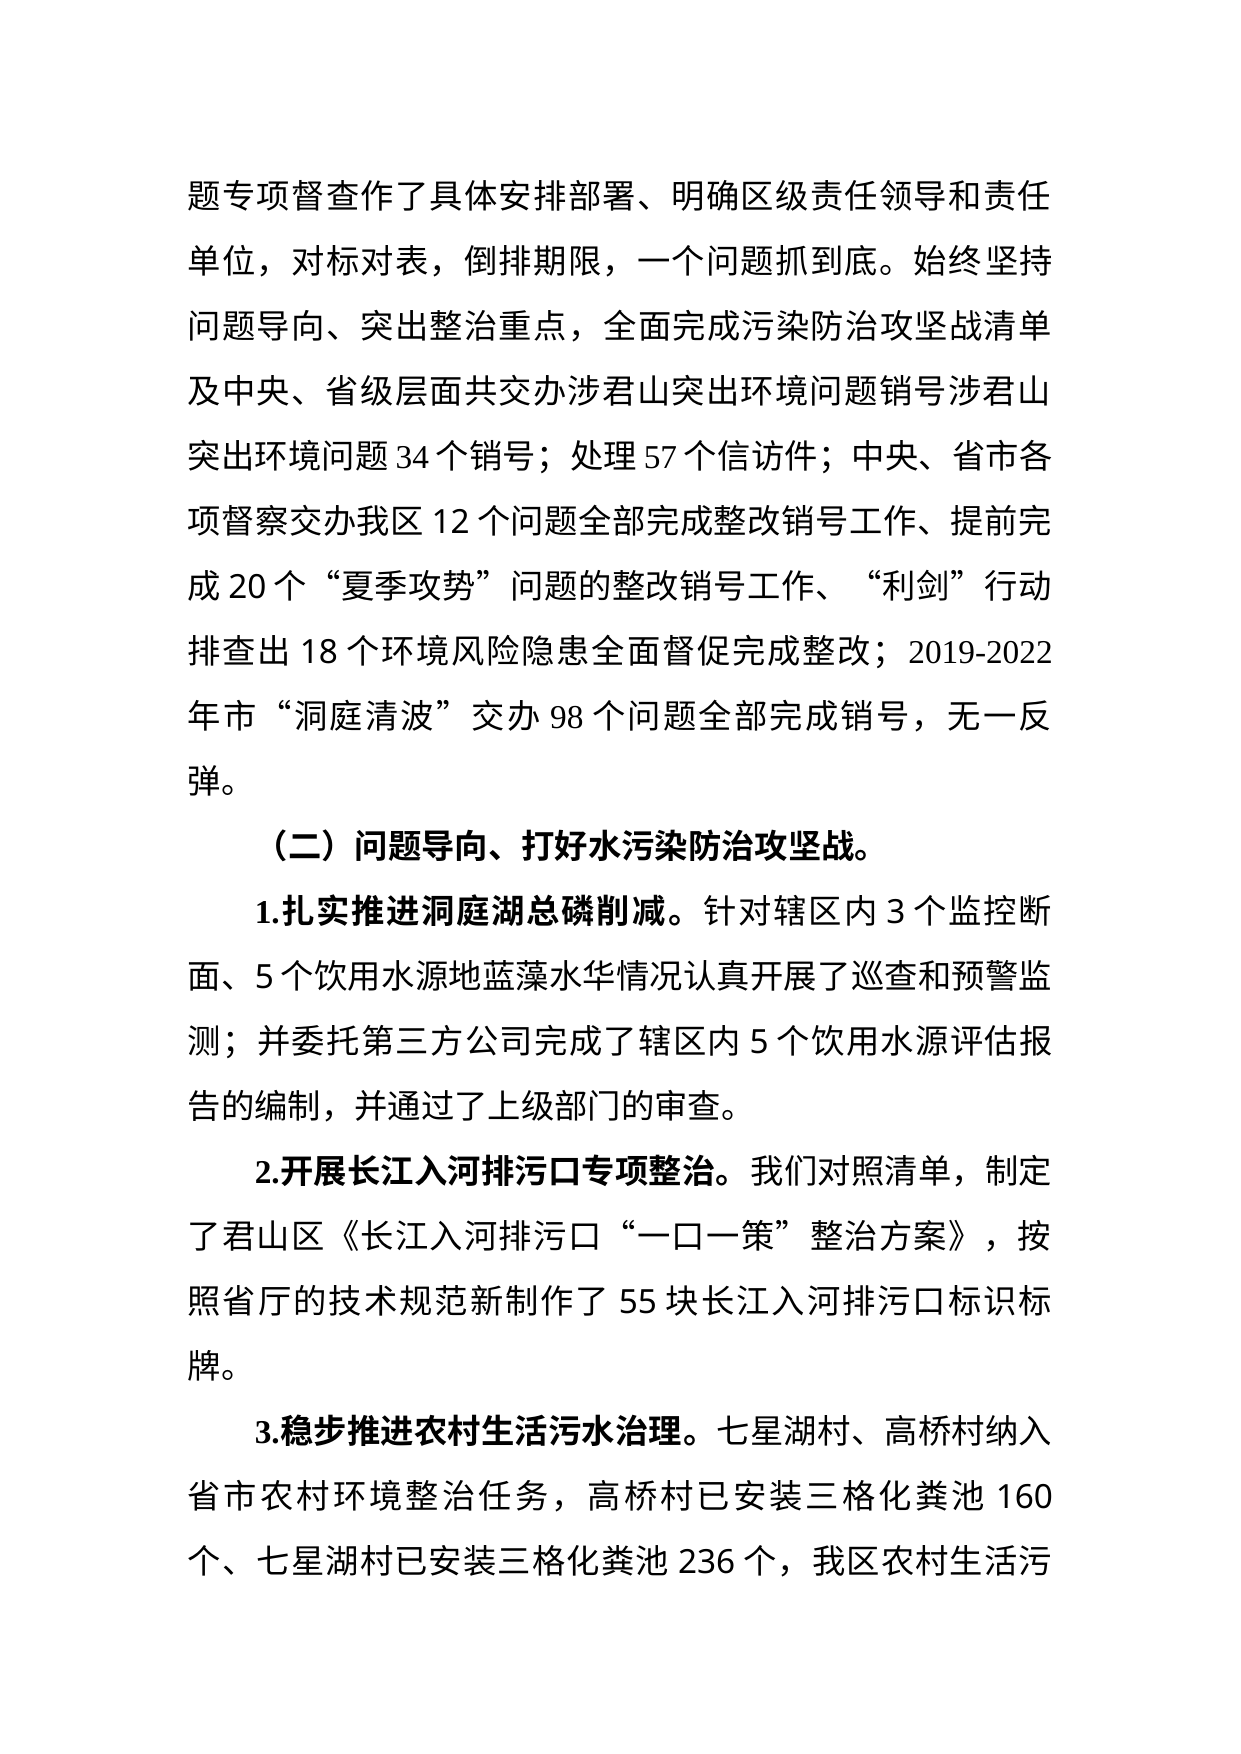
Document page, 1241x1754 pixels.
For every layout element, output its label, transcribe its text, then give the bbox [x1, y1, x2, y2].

text （二）问题导向、打好水污染防治攻坚战。 [187, 812, 1053, 877]
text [187, 1397, 1053, 1592]
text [187, 162, 1053, 812]
text 1.扎实推进洞庭湖总磷削减。针对辖区内3个监控断面、5个饮用水源地蓝藻水华情况认真开展了巡查和预警监测；并委托第三方公司完成了辖区内5个饮用水源评估报告的编制，并通过了上级部门的审查。 [187, 877, 1053, 1137]
text 2.开展长江入河排污口专项整治。我们对照清单，制定了君山区《长江入河排污口“一口一策”整治方案》，按照省厅的技术规范新制作了55块长江入河排污口标识标牌。 [187, 1137, 1053, 1397]
